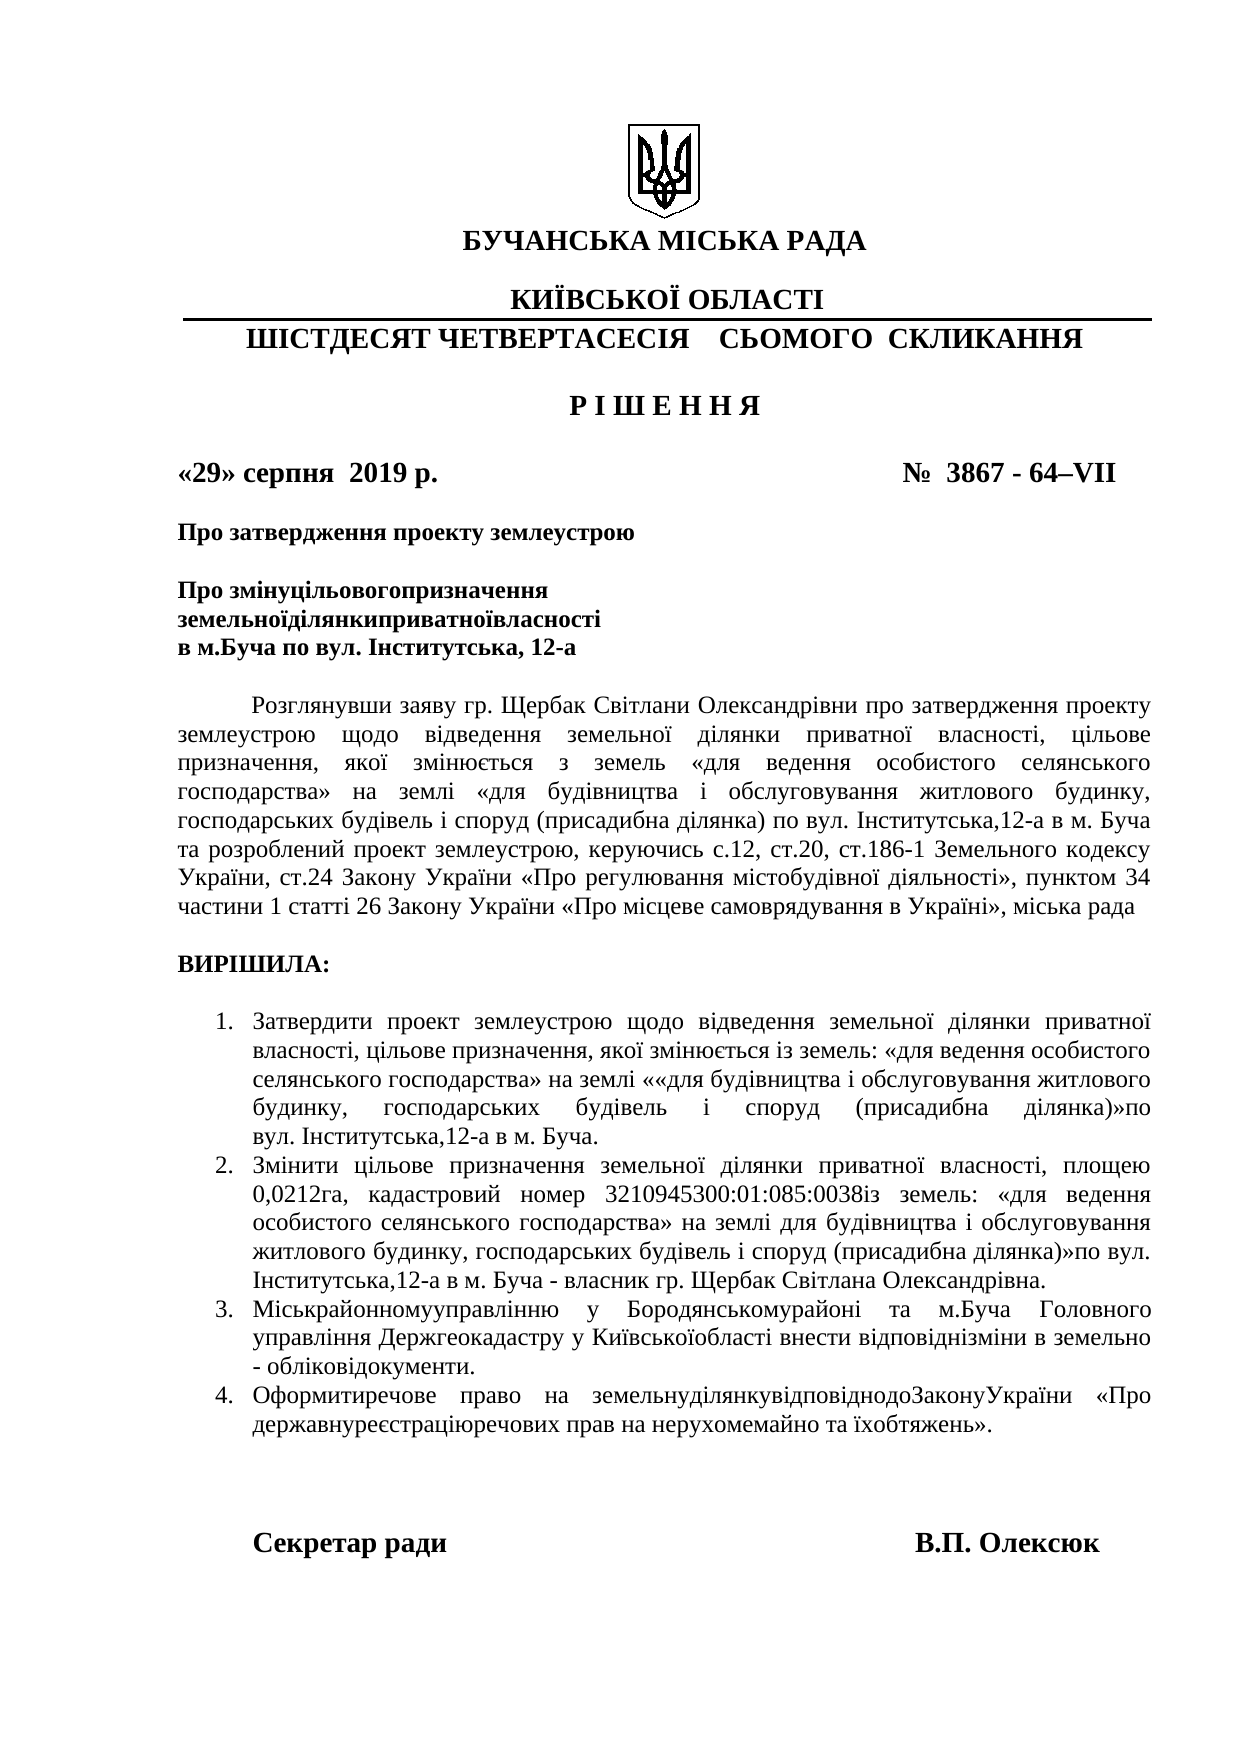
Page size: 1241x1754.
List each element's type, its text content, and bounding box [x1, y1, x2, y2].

list Змінити цільове призначення земельної ділянки приватної власності, площею 0,0212га, кадастровий номер 3210945300:01:085:0038із земель: «для ведення особистого селянського господарства» на землі для будівництва і обслуговування житлового будинку, господарських будівель і споруд (присадибна ділянка)»по вул. Інститутська,12-а в м. Буча - власник гр. Щербак Світлана Олександрівна. [215, 1150, 1152, 1294]
text Про змінуцільовогопризначення [177, 575, 1152, 604]
list Затвердити проект землеустрою щодо відведення земельної ділянки приватної власності, цільове призначення, якої змінюється із земель: «для ведення особистого селянського господарства» на землі ««для будівництва і обслуговування житлового будинку, господарських будівель і споруд (присадибна ділянка)»по вул. Інститутська,12-а в м. Буча. [215, 1006, 1152, 1150]
text Про затвердження проекту землеустрою [177, 517, 1152, 546]
text ШІСТДЕСЯТ ЧЕТВЕРТАСЕСІЯ СЬОМОГО СКЛИКАННЯ [177, 321, 1152, 354]
list Секретар ради В.П. Олексюк [252, 1526, 1152, 1559]
text Розглянувши заяву гр. Щербак Світлани Олександрівни про затвердження проекту землеустрою щодо відведення земельної ділянки приватної власності, цільове призначення, якої змінюється з земель «для ведення особистого селянського господарства» на землі «для будівництва і обслуговування житлового будинку, господарських будівель і споруд (присадибна ділянка) по вул. Інститутська,12-а в м. Буча та розроблений проект землеустрою, керуючись с.12, ст.20, ст.186-1 Земельного кодексу України, ст.24 Закону України «Про регулювання містобудівної діяльності», пунктом 34 частини 1 статті 26 Закону України «Про місцеве самоврядування в Україні», міська рада [177, 690, 1152, 920]
list Міськрайонномууправлінню у Бородянськомурайоні та м.Буча Головного управління Держгеокадастру у Київськоїобласті внести відповіднізміни в земельно - обліковідокументи. [215, 1294, 1152, 1380]
list Оформитиречове право на земельнуділянкувідповіднодоЗаконуУкраїни «Про державнуреєстраціюречових прав на нерухомемайно та їхобтяжень». [215, 1380, 1152, 1437]
text Р І Ш Е Н Н Я [177, 388, 1152, 422]
text в м.Буча по вул. Інститутська, 12-а [177, 632, 1152, 661]
text КИЇВСЬКОЇ ОБЛАСТІ [183, 282, 1152, 318]
text ВИРІШИЛА: [177, 949, 1152, 977]
text «29» серпня 2019 р. № 3867 - 64–VІІ [177, 455, 1152, 489]
text земельноїділянкиприватноївласності [177, 604, 1152, 632]
text БУЧАНСЬКА МІСЬКА РАДА [177, 223, 1152, 256]
